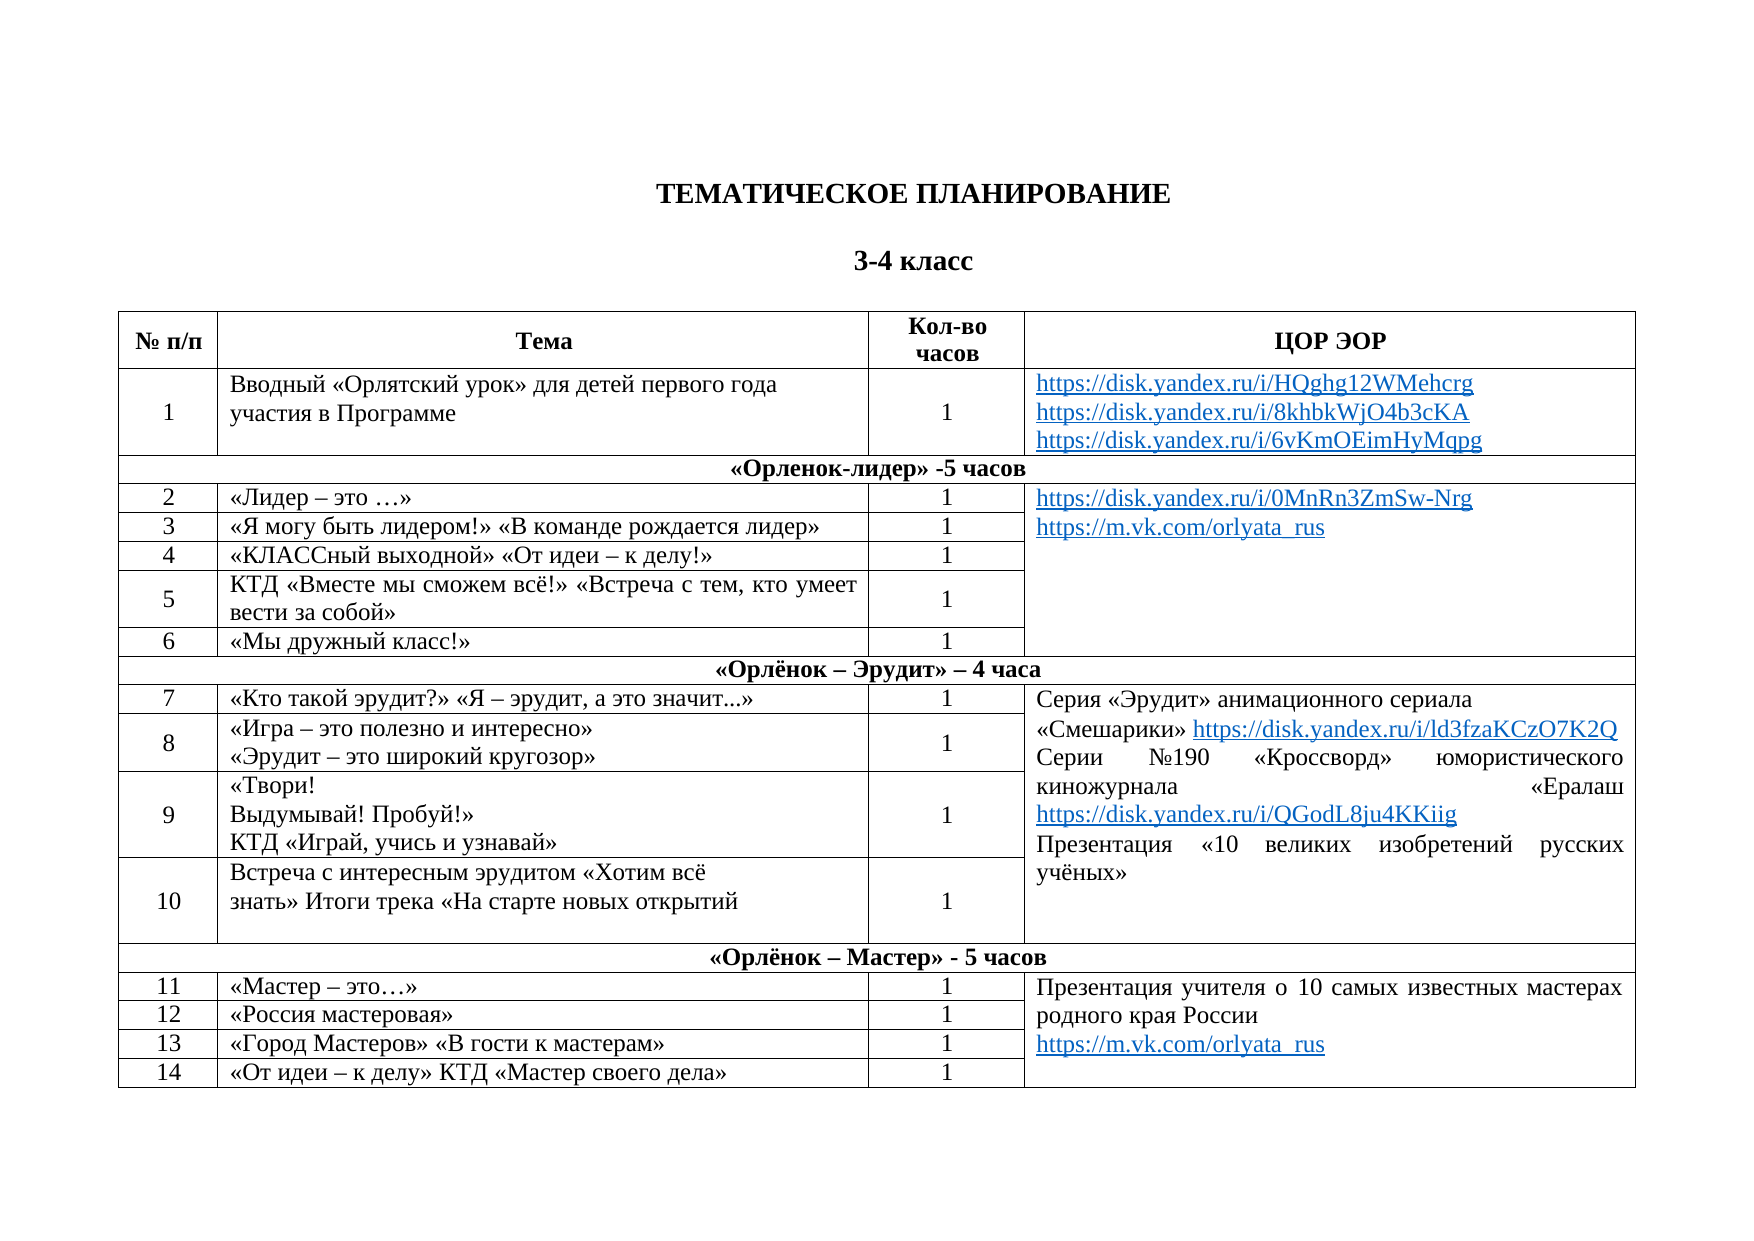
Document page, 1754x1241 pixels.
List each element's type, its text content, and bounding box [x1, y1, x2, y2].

table_cell «Кто такой эрудит?» «Я – эрудит, а это значит...» [218, 685, 868, 713]
table_header Тема [218, 312, 868, 368]
table_cell 1 [869, 772, 1024, 857]
table_cell 1 [869, 542, 1024, 569]
table_cell «Орлёнок – Эрудит» – 4 часа [119, 657, 1635, 684]
table_cell 1 [869, 484, 1024, 512]
table_cell 1 [869, 1001, 1024, 1029]
table_cell «Мы дружный класс!» [218, 628, 868, 656]
table_cell «Твори! Выдумывай! Пробуй!» КТД «Играй, учись и узнавай» [218, 772, 868, 857]
table_cell 1 [869, 1059, 1024, 1087]
table_cell 2 [119, 484, 217, 512]
table_cell 1 [869, 369, 1024, 455]
table_cell Презентация учителя о 10 самых известных мастерах родного края России https://m.vk.com/orlyata_rus [1025, 973, 1635, 1087]
table_cell «КЛАССный выходной» «От идеи – к делу!» [218, 542, 868, 569]
table_cell 11 [119, 973, 217, 1000]
table_cell 1 [119, 369, 217, 455]
table_cell «Орленок-лидер» -5 часов [119, 456, 1635, 483]
table_cell https://disk.yandex.ru/i/HQghg12WMehcrg https://disk.yandex.ru/i/8khbkWjO4b3cKA https://disk.yandex.ru/i/6vKmOEimHyMqpg [1025, 369, 1635, 455]
table_cell «Лидер – это …» [218, 484, 868, 512]
table_cell 1 [869, 714, 1024, 771]
table_cell 1 [869, 513, 1024, 541]
table_cell Серия «Эрудит» анимационного сериала «Смешарики» https://disk.yandex.ru/i/ld3fzaKCzO7K2Q Серии №190 «Кроссворд» юмористического киножурнала «Ералаш https://disk.yandex.ru/i/QGodL8ju4KKiig Презентация «10 великих изобретений русских учёных» [1025, 685, 1635, 943]
table_header № п/п [119, 312, 217, 368]
table_cell 13 [119, 1030, 217, 1058]
table_cell 9 [119, 772, 217, 857]
table_cell 1 [869, 1030, 1024, 1058]
table_cell 1 [869, 973, 1024, 1000]
table_cell 7 [119, 685, 217, 713]
table_cell 3 [119, 513, 217, 541]
table_cell 1 [869, 858, 1024, 943]
table_cell https://disk.yandex.ru/i/0MnRn3ZmSw-Nrg https://m.vk.com/orlyata_rus [1025, 484, 1635, 656]
table_cell Встреча с интересным эрудитом «Хотим всё знать» Итоги трека «На старте новых открытий [218, 858, 868, 943]
table_cell 8 [119, 714, 217, 771]
table_header Кол-во часов [869, 312, 1024, 368]
table_cell 1 [869, 685, 1024, 713]
table_cell 6 [119, 628, 217, 656]
table_cell 5 [119, 571, 217, 627]
table_cell «Мастер – это…» [218, 973, 868, 1000]
table_cell 12 [119, 1001, 217, 1029]
table_cell 1 [869, 628, 1024, 656]
table_cell 14 [119, 1059, 217, 1087]
table_cell «От идеи – к делу» КТД «Мастер своего дела» [218, 1059, 868, 1087]
text 3-4 класс [654, 243, 1172, 277]
table_cell Вводный «Орлятский урок» для детей первого года участия в Программе [218, 369, 868, 455]
table_cell «Я могу быть лидером!» «В команде рождается лидер» [218, 513, 868, 541]
table_cell 4 [119, 542, 217, 569]
table_cell «Город Мастеров» «В гости к мастерам» [218, 1030, 868, 1058]
subtitle ТЕМАТИЧЕСКОЕ ПЛАНИРОВАНИЕ [655, 177, 1172, 210]
table_header ЦОР ЭОР [1025, 312, 1635, 368]
table_cell КТД «Вместе мы сможем всё!» «Встреча с тем, кто умеет вести за собой» [218, 571, 868, 627]
table_cell 10 [119, 858, 217, 943]
table_cell «Игра – это полезно и интересно» «Эрудит – это широкий кругозор» [218, 714, 868, 771]
table_cell «Орлёнок – Мастер» - 5 часов [119, 944, 1635, 972]
table_cell 1 [869, 571, 1024, 627]
table_cell «Россия мастеровая» [218, 1001, 868, 1029]
